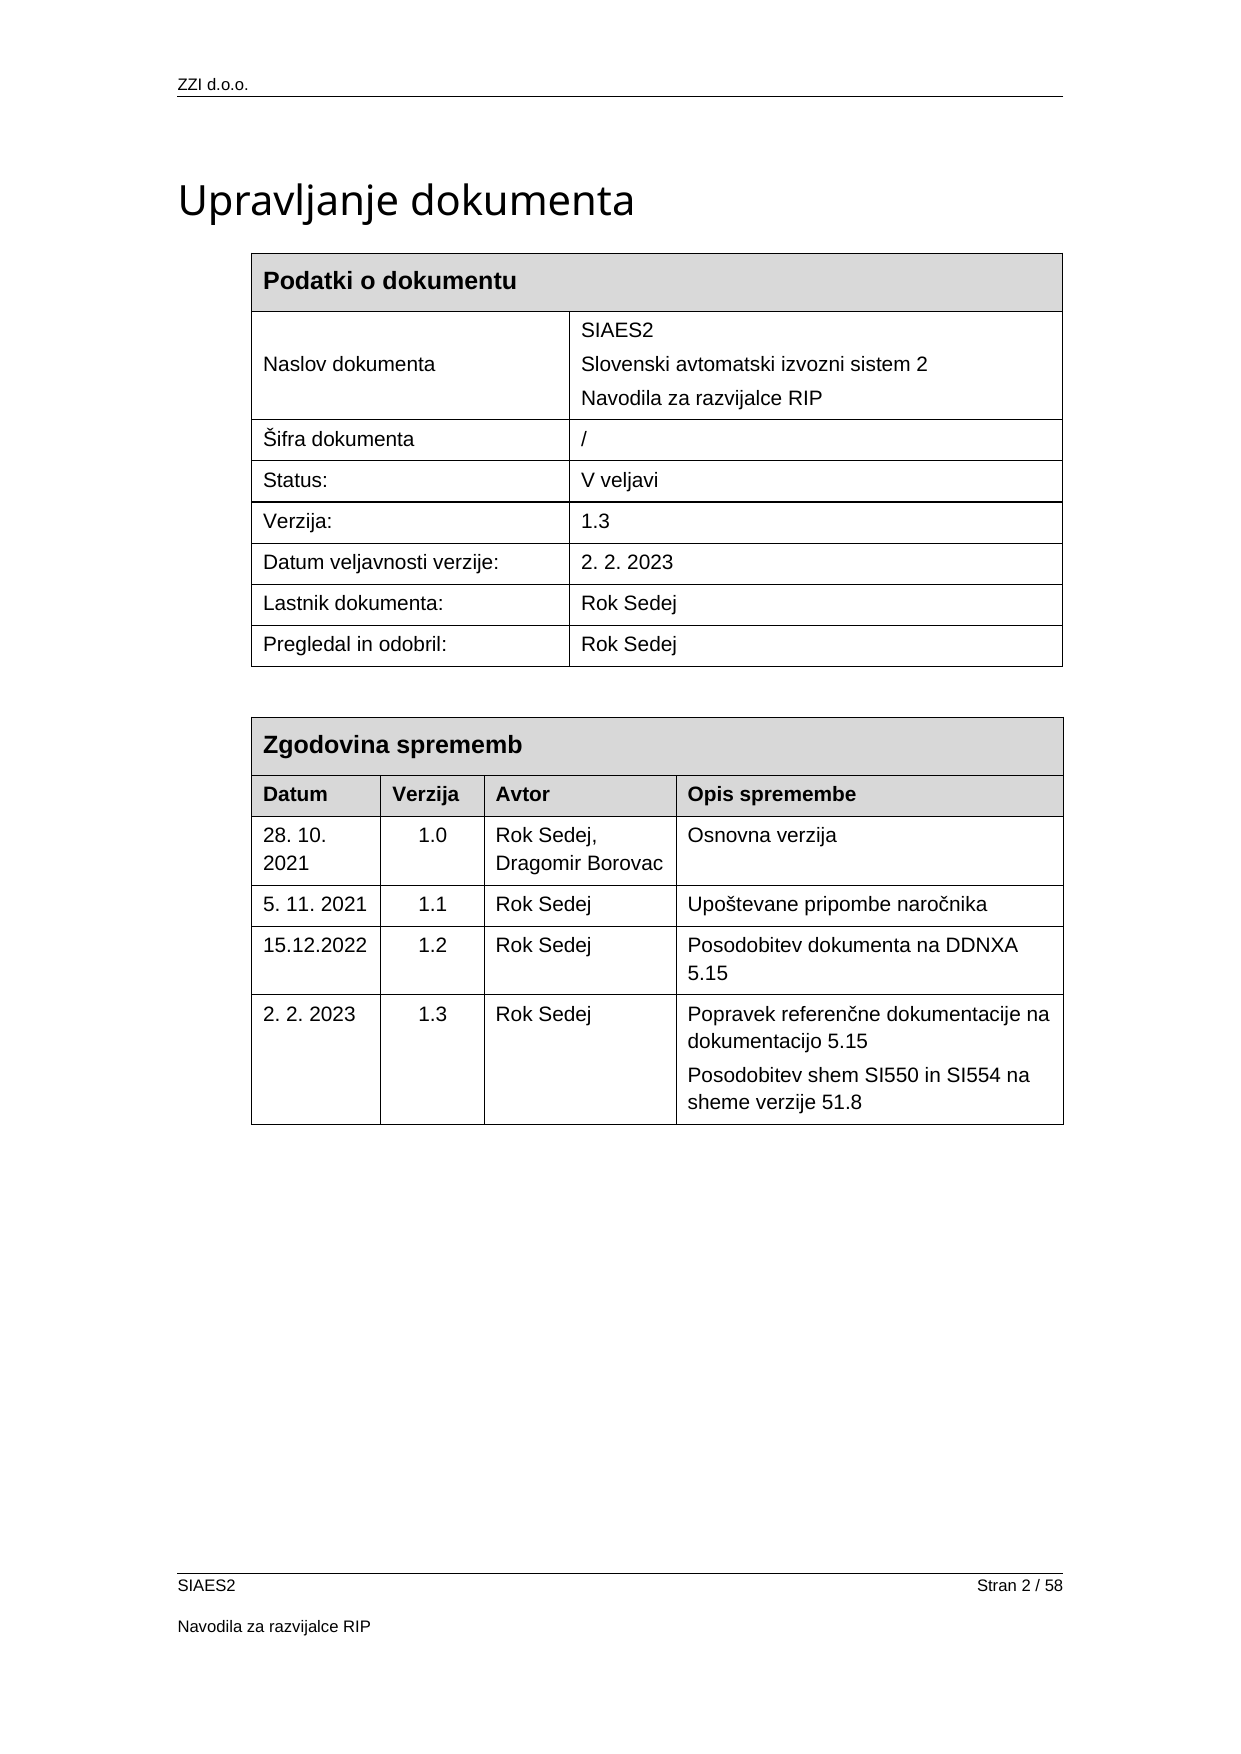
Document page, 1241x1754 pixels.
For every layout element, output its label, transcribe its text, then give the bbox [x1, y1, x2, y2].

table_cell Rok Sedej [485, 995, 676, 1124]
table_cell 15.12.2022 [252, 927, 380, 994]
table_cell 1.3 [381, 995, 484, 1124]
table_cell Osnovna verzija [677, 817, 1063, 884]
table_cell Opis spremembe [677, 776, 1063, 816]
table_cell Popravek referenčne dokumentacije na dokumentacijo 5.15 Posodobitev shem SI550 in SI554 na sheme verzije 51.8 [677, 995, 1063, 1124]
table_cell Verzija [381, 776, 484, 816]
table_cell 28. 10. 2021 [252, 817, 380, 884]
title Upravljanje dokumenta [177, 171, 1063, 227]
table_cell 1.0 [381, 817, 484, 884]
table_cell Rok Sedej [485, 927, 676, 994]
table_cell 2. 2. 2023 [252, 995, 380, 1124]
table_cell 1.1 [381, 886, 484, 926]
table_cell Pregledal in odobril: [252, 626, 569, 666]
table_cell Šifra dokumenta [252, 420, 569, 460]
table_cell Rok Sedej [485, 886, 676, 926]
table_cell SIAES2 Slovenski avtomatski izvozni sistem 2 Navodila za razvijalce RIP [570, 312, 1062, 419]
table_cell Verzija: [252, 503, 569, 542]
table_cell Lastnik dokumenta: [252, 585, 569, 624]
table_cell Upoštevane pripombe naročnika [677, 886, 1063, 926]
table_cell Datum [252, 776, 380, 816]
table_cell / [570, 420, 1062, 460]
table_cell Avtor [485, 776, 676, 816]
table_cell Rok Sedej, Dragomir Borovac [485, 817, 676, 884]
table_cell Rok Sedej [570, 626, 1062, 666]
table_cell Rok Sedej [570, 585, 1062, 624]
table_cell Naslov dokumenta [252, 312, 569, 419]
table_cell Status: [252, 461, 569, 501]
table_cell Datum veljavnosti verzije: [252, 544, 569, 583]
table_cell 1.2 [381, 927, 484, 994]
table_cell Posodobitev dokumenta na DDNXA 5.15 [677, 927, 1063, 994]
table_header Podatki o dokumentu [252, 254, 1062, 311]
table_header Zgodovina sprememb [252, 718, 1063, 775]
table_cell 5. 11. 2021 [252, 886, 380, 926]
table_cell 2. 2. 2023 [570, 544, 1062, 583]
table_cell V veljavi [570, 461, 1062, 501]
table_cell 1.3 [570, 503, 1062, 542]
